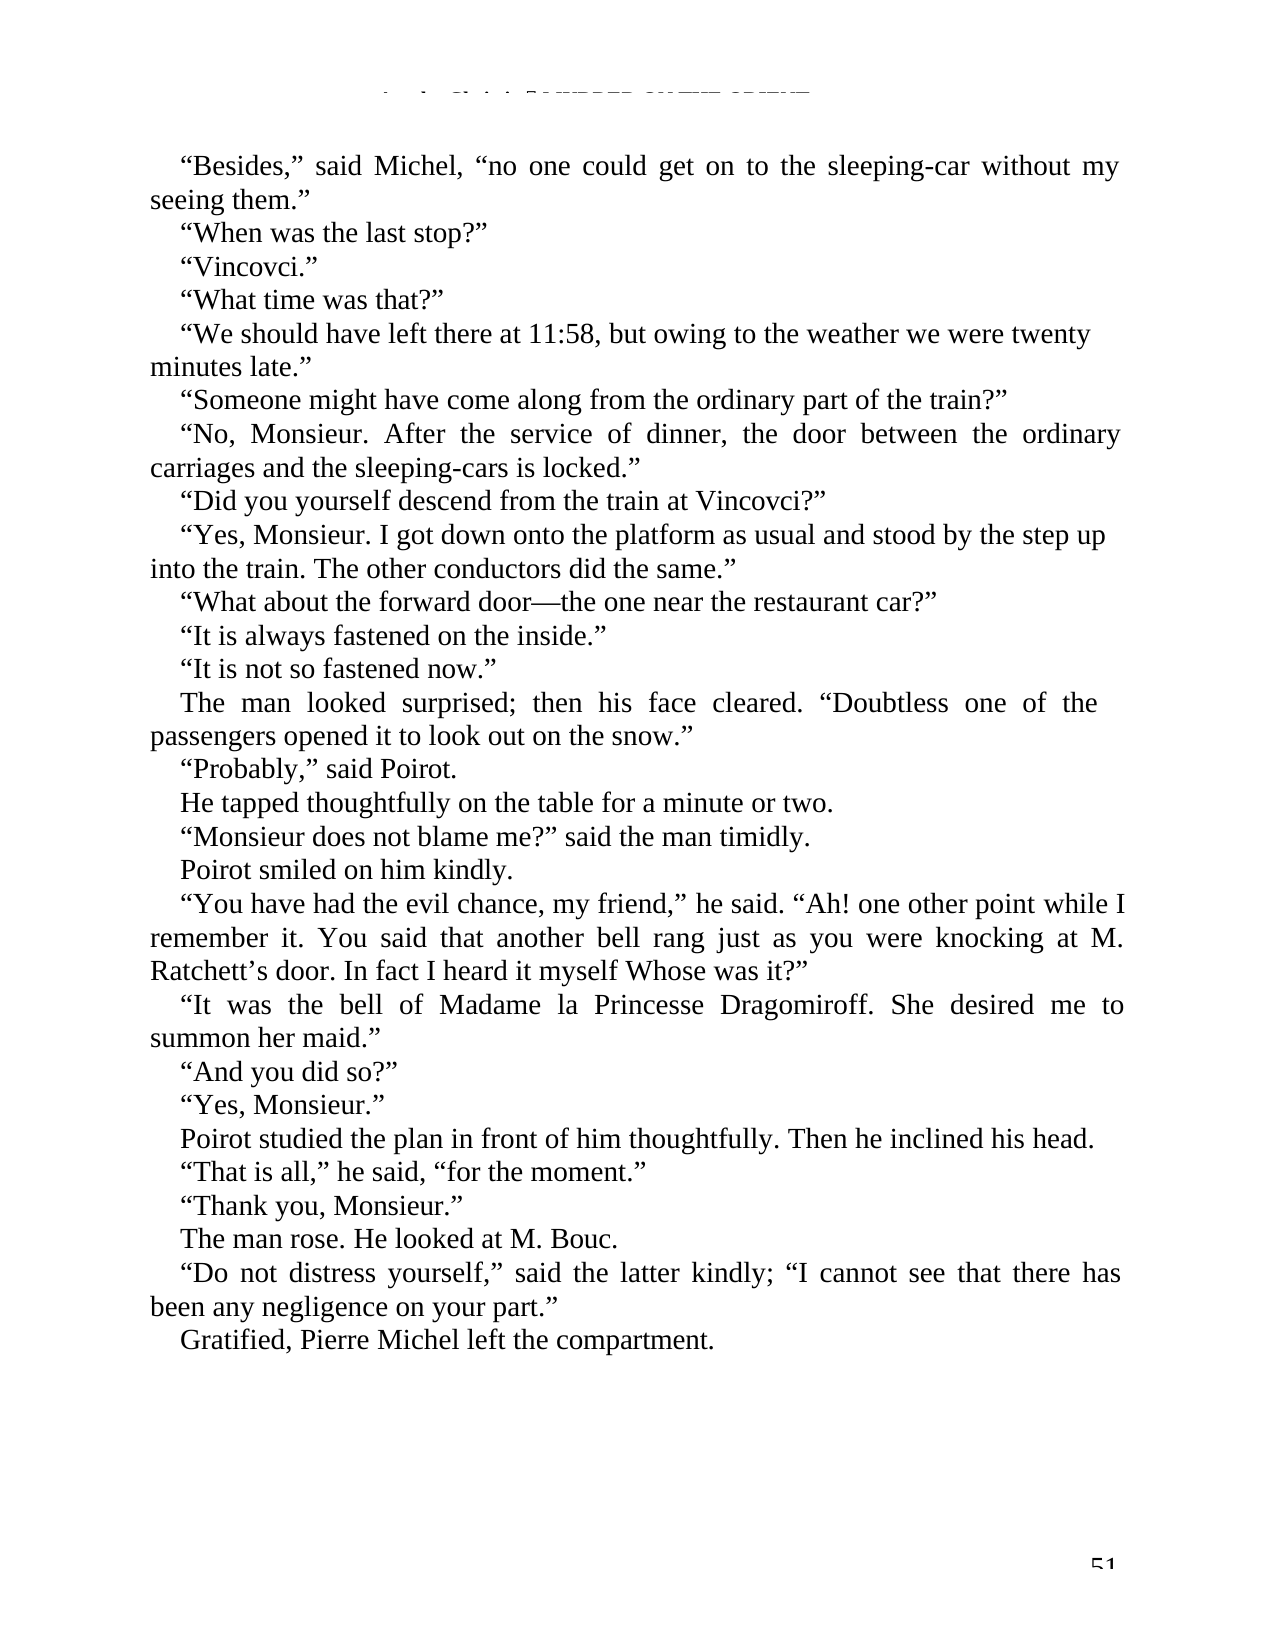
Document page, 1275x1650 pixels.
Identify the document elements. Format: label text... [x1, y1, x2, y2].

text He tapped thoughtfully on the table for a minute or two. “Monsieur does not blame me?” said the man timidly. [180, 786, 918, 853]
text “Probably,” said Poirot. [180, 752, 1137, 786]
text “Yes, Monsieur. I got down onto the platform as usual and stood by the step up into the train. The other conductors did the same.” [150, 517, 1137, 584]
text “It was the bell of Madame la Princesse Dragomiroff. She desired me to summon her maid.” [150, 987, 1125, 1054]
text Poirot smiled on him kindly. [180, 853, 1137, 886]
text “Thank you, Monsieur.” [180, 1188, 1137, 1222]
text “No, Monsieur. After the service of dinner, the door between the ordinary carriages and the sleeping-cars is locked.” [150, 417, 1137, 484]
text “We should have left there at 11:58, but owing to the weather we were twenty minutes late.” [150, 316, 1137, 383]
text “You have had the evil chance, my friend,” he said. “Ah! one other point while I remember it. You said that another bell rang just as you were knocking at M. Ratchett’s door. In fact I heard it myself Whose was it?” [150, 886, 1126, 987]
text “Someone might have come along from the ordinary part of the train?” [180, 383, 1137, 417]
text Poirot studied the plan in front of him thoughtfully. Then he inclined his head. “That is all,” he said, “for the moment.” [180, 1121, 1137, 1188]
text “Do not distress yourself,” said the latter kindly; “I cannot see that there has been any negligence on your part.” [150, 1255, 1137, 1322]
text The man looked surprised; then his face cleared. “Doubtless one of the passengers opened it to look out on the snow.” [150, 685, 1137, 752]
text “And you did so?” “Yes, Monsieur.” [180, 1054, 408, 1121]
text “What time was that?” [180, 282, 1137, 316]
text “It is not so fastened now.” [180, 651, 1137, 685]
text “Did you yourself descend from the train at Vincovci?” [180, 484, 1137, 517]
text The man rose. He looked at M. Bouc. [180, 1222, 1137, 1255]
text “When was the last stop?” “Vincovci.” [180, 215, 517, 282]
text “What about the forward door—the one near the restaurant car?” “It is always fastened on the inside.” [180, 584, 961, 651]
text “Besides,” said Michel, “no one could get on to the sleeping-car without my seeing them.” [150, 148, 1137, 215]
text Gratified, Pierre Michel left the compartment. [180, 1322, 1137, 1356]
